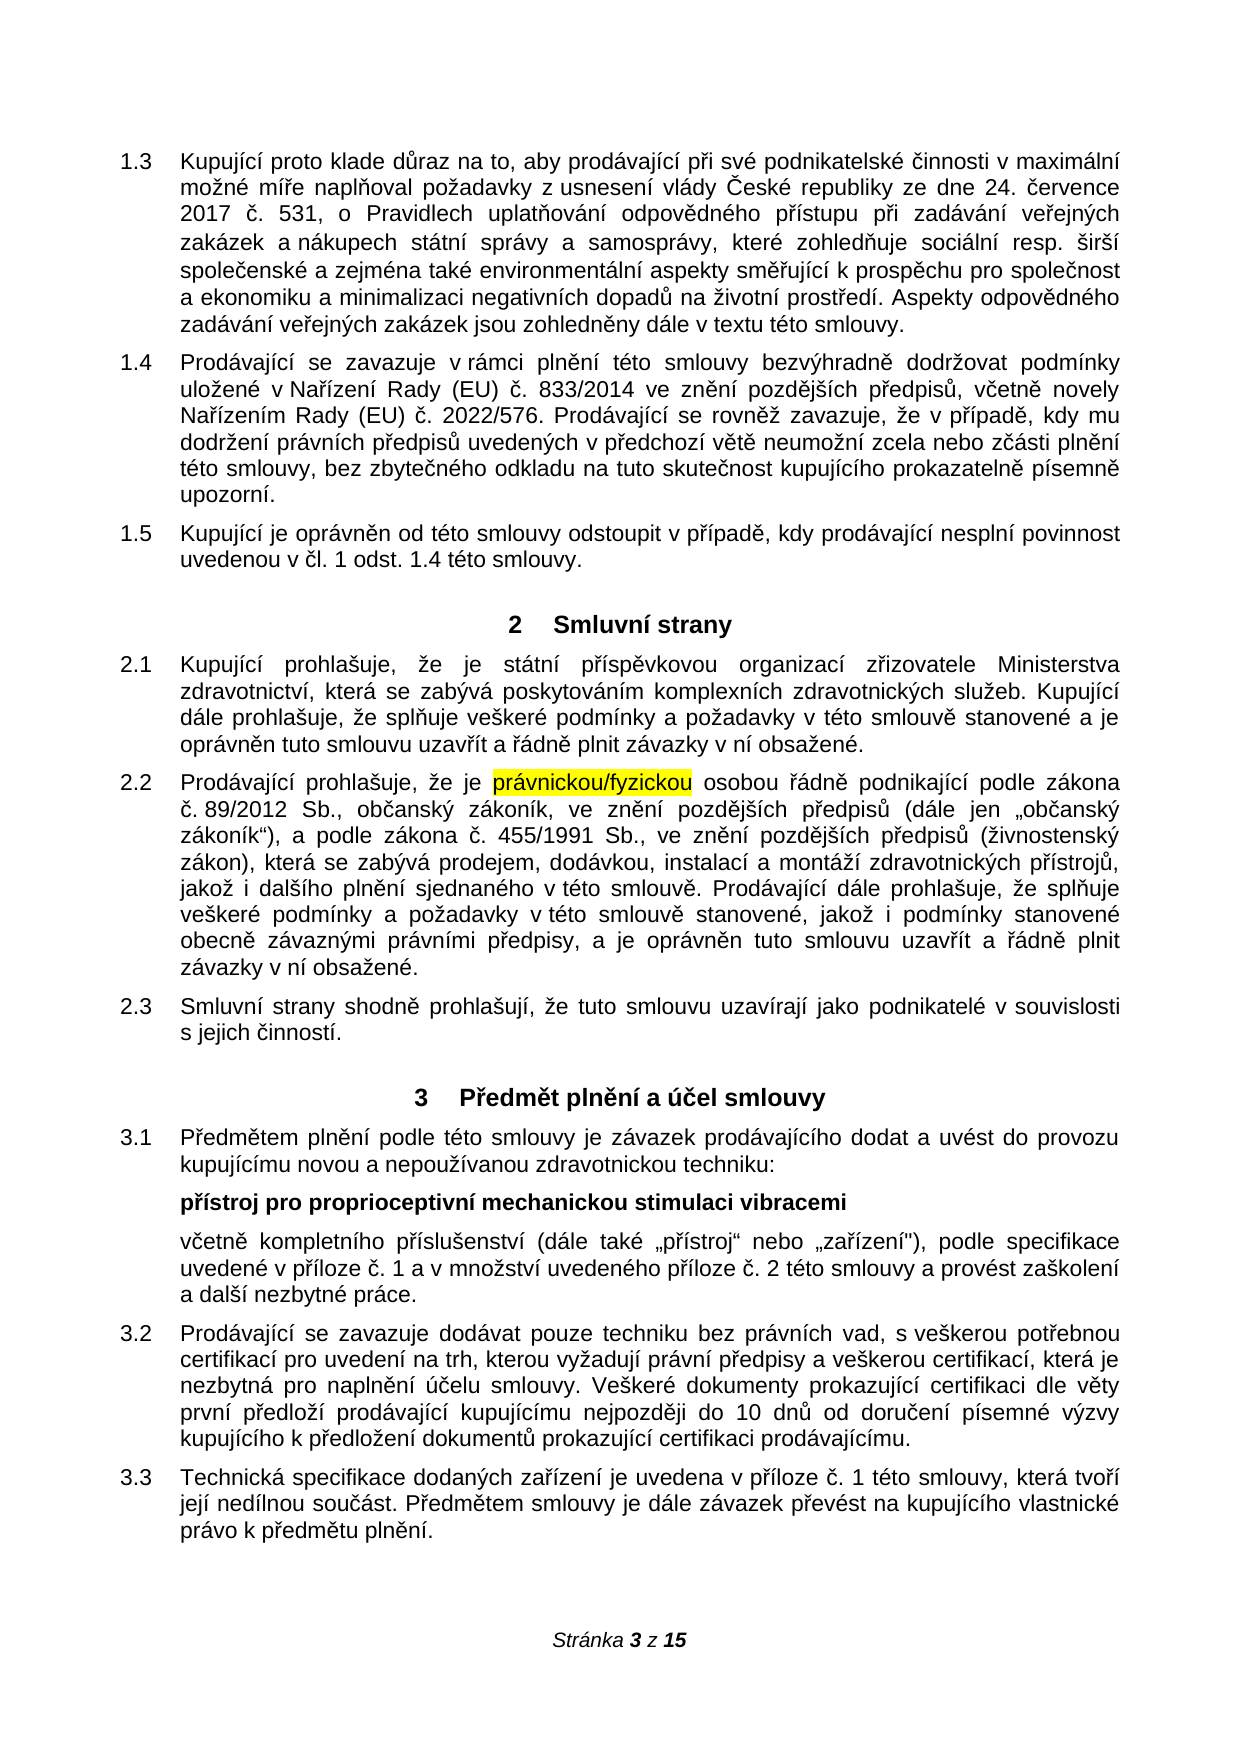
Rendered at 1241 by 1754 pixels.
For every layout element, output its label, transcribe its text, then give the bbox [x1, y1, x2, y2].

subtitle Technická specifikace dodaných zařízení je uvedena v příloze č. 1 této smlouvy, která tvoří její nedílnou součást. Předmětem smlouvy je dále závazek převést na kupujícího vlastnické právo k předmětu plnění. [120, 1464, 1120, 1543]
subtitle Prodávající se zavazuje v rámci plnění této smlouvy bezvýhradně dodržovat podmínky uložené v Nařízení Rady (EU) č. 833/2014 ve znění pozdějších předpisů, včetně novely Nařízením Rady (EU) č. 2022/576. Prodávající se rovněž zavazuje, že v případě, kdy mu dodržení právních předpisů uvedených v předchozí větě neumožní zcela nebo zčásti plnění této smlouvy, bez zbytečného odkladu na tuto skutečnost kupujícího prokazatelně písemně upozorní. [120, 349, 1120, 507]
subtitle Předmět plnění a účel smlouvy [120, 1083, 1120, 1112]
subtitle Kupující je oprávněn od této smlouvy odstoupit v případě, kdy prodávající nesplní povinnost uvedenou v čl. 1 odst. 1.4 této smlouvy. [120, 520, 1120, 573]
subtitle včetně kompletního příslušenství (dále také „přístroj“ nebo „zařízení"), podle specifikace uvedené v příloze č. 1 a v množství uvedeného příloze č. 2 této smlouvy a provést zaškolení a další nezbytné práce. [180, 1228, 1120, 1307]
subtitle Smluvní strany [120, 610, 1120, 639]
subtitle Prodávající prohlašuje, že je právnickou/fyzickou osobou řádně podnikající podle zákona č. 89/2012 Sb., občanský zákoník, ve znění pozdějších předpisů (dále jen „občanský zákoník“), a podle zákona č. 455/1991 Sb., ve znění pozdějších předpisů (živnostenský zákon), která se zabývá prodejem, dodávkou, instalací a montáží zdravotnických přístrojů, jakož i dalšího plnění sjednaného v této smlouvě. Prodávající dále prohlašuje, že splňuje veškeré podmínky a požadavky v této smlouvě stanovené, jakož i podmínky stanovené obecně závaznými právními předpisy, a je oprávněn tuto smlouvu uzavřít a řádně plnit závazky v ní obsažené. [120, 769, 1120, 980]
subtitle Prodávající se zavazuje dodávat pouze techniku bez právních vad, s veškerou potřebnou certifikací pro uvedení na trh, kterou vyžadují právní předpisy a veškerou certifikací, která je nezbytná pro naplnění účelu smlouvy. Veškeré dokumenty prokazující certifikaci dle věty první předloží prodávající kupujícímu nejpozději do 10 dnů od doručení písemné výzvy kupujícího k předložení dokumentů prokazující certifikaci prodávajícímu. [120, 1320, 1120, 1452]
subtitle Předmětem plnění podle této smlouvy je závazek prodávajícího dodat a uvést do provozu kupujícímu novou a nepoužívanou zdravotnickou techniku: [120, 1124, 1120, 1177]
subtitle Kupující prohlašuje, že je státní příspěvkovou organizací zřizovatele Ministerstva zdravotnictví, která se zabývá poskytováním komplexních zdravotnických služeb. Kupující dále prohlašuje, že splňuje veškeré podmínky a požadavky v této smlouvě stanovené a je oprávněn tuto smlouvu uzavřít a řádně plnit závazky v ní obsažené. [120, 651, 1120, 757]
subtitle přístroj pro proprioceptivní mechanickou stimulaci vibracemi [180, 1189, 1120, 1216]
subtitle Kupující proto klade důraz na to, aby prodávající při své podnikatelské činnosti v maximální možné míře naplňoval požadavky z usnesení vlády České republiky ze dne 24. července 2017 č. 531, o Pravidlech uplatňování odpovědného přístupu při zadávání veřejných zakázek a nákupech státní správy a samosprávy, které zohledňuje sociální resp. širší společenské a zejména také environmentální aspekty směřující k prospěchu pro společnost a ekonomiku a minimalizaci negativních dopadů na životní prostředí. Aspekty odpovědného zadávání veřejných zakázek jsou zohledněny dále v textu této smlouvy. [120, 148, 1120, 337]
subtitle Smluvní strany shodně prohlašují, že tuto smlouvu uzavírají jako podnikatelé v souvislosti s jejich činností. [120, 993, 1120, 1045]
